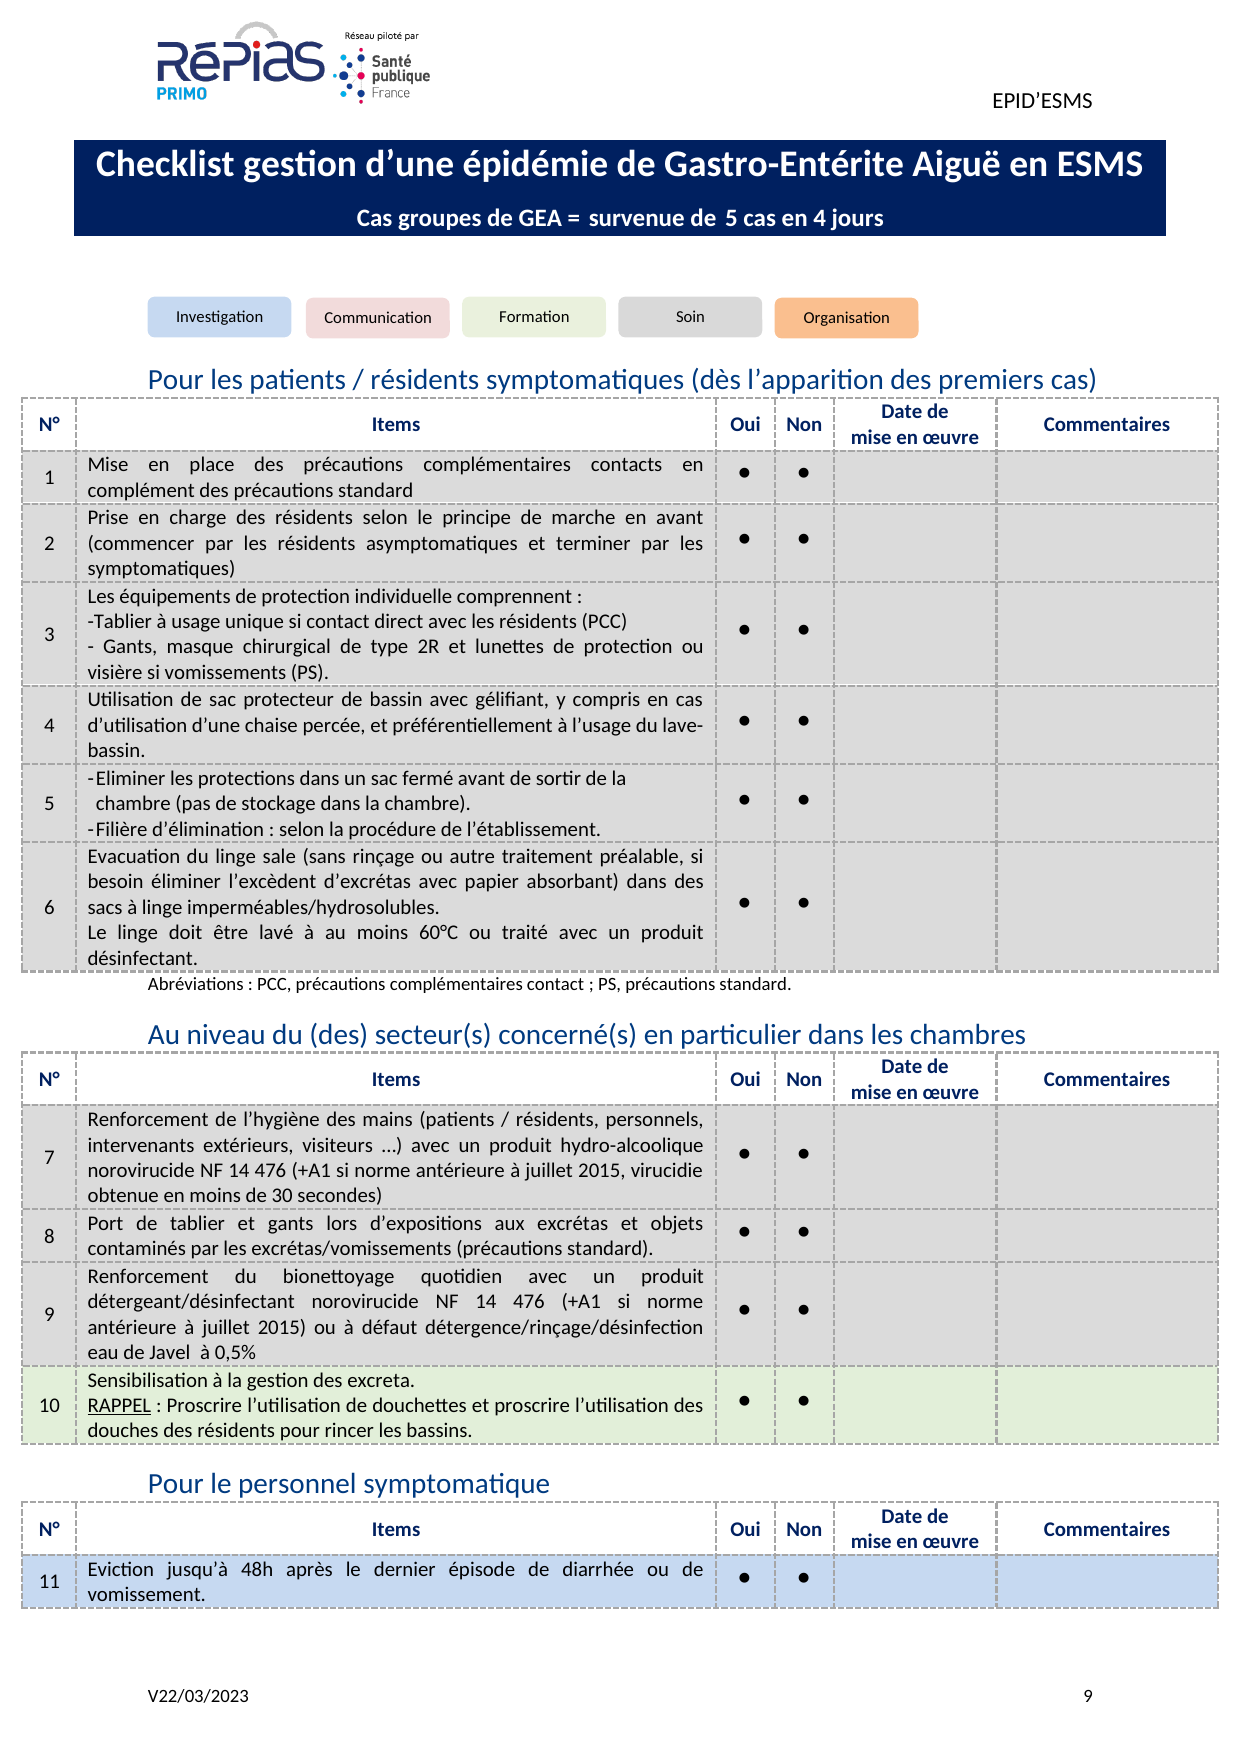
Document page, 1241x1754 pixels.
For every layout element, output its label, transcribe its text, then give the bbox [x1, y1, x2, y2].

table_header Oui [716, 1051, 775, 1104]
table_cell [996, 450, 1218, 502]
table_cell [834, 1208, 996, 1261]
table_cell [775, 581, 834, 684]
table_cell Evacuation du linge sale (sans rinçage ou autre traitement préalable, si besoin éliminer l’excèdent d’excrétas avec papier absorbant) dans des sacs à linge imperméables/hydrosolubles. Le linge doit être lavé à au moins 60°C ou traité avec un produit désinfectant. [76, 841, 716, 970]
subtitle Au niveau du (des) secteur(s) concerné(s) en particulier dans les chambres [148, 1016, 1093, 1051]
table_cell [834, 1554, 996, 1607]
table_cell [834, 763, 996, 841]
table_cell [996, 1365, 1218, 1443]
table_cell Eviction jusqu’à 48h après le dernier épisode de diarrhée ou de vomissement. [76, 1554, 716, 1607]
table_header Date de mise en œuvre [834, 1051, 996, 1104]
table_cell 2 [22, 503, 76, 581]
table_cell [996, 1104, 1218, 1208]
table_cell Mise en place des précautions complémentaires contacts en complément des précautions standard [76, 450, 716, 502]
table_cell 5 [22, 763, 76, 841]
table_header Items [76, 1501, 716, 1554]
table_cell [716, 1104, 775, 1208]
table_cell [834, 685, 996, 763]
subtitle Pour le personnel symptomatique [148, 1465, 1093, 1501]
table_cell Sensibilisation à la gestion des excreta. RAPPEL : Proscrire l’utilisation de douchettes et proscrire l’utilisation des douches des résidents pour rincer les bassins. [76, 1365, 716, 1443]
table_cell [775, 1261, 834, 1365]
table_header Commentaires [996, 397, 1218, 449]
table_header Commentaires [996, 1501, 1218, 1554]
table_cell [716, 763, 775, 841]
table_cell 10 [22, 1365, 76, 1443]
table_cell [834, 1365, 996, 1443]
table_cell 11 [22, 1554, 76, 1607]
table_cell 6 [22, 841, 76, 970]
table_cell [716, 685, 775, 763]
table_cell [996, 581, 1218, 684]
table_cell 4 [22, 685, 76, 763]
table_header Date de mise en œuvre [834, 397, 996, 449]
table_header N° [22, 1051, 76, 1104]
table_cell 9 [22, 1261, 76, 1365]
table_header Non [775, 1501, 834, 1554]
table_header Items [76, 1051, 716, 1104]
table_cell Prise en charge des résidents selon le principe de marche en avant (commencer par les résidents asymptomatiques et terminer par les symptomatiques) [76, 503, 716, 581]
subtitle Checklist gestion d’une épidémie de Gastro-Entérite Aiguë en ESMS Cas groupes de GEA = survenue de 5 cas en 4 jours [74, 140, 1166, 236]
table_cell [996, 1554, 1218, 1607]
table_cell [775, 503, 834, 581]
table_cell [775, 841, 834, 970]
table_cell [775, 450, 834, 502]
table_header Non [775, 1051, 834, 1104]
table_cell [834, 450, 996, 502]
table_cell [716, 1261, 775, 1365]
table_header Date de mise en œuvre [834, 1501, 996, 1554]
subtitle Pour les patients / résidents symptomatiques (dès l’apparition des premiers cas) [148, 361, 1107, 397]
table_cell [775, 1208, 834, 1261]
table_header Oui [716, 397, 775, 449]
table_cell [775, 1104, 834, 1208]
table_cell [716, 581, 775, 684]
table_cell Utilisation de sac protecteur de bassin avec gélifiant, y compris en cas d’utilisation d’une chaise percée, et préférentiellement à l’usage du lave-bassin. [76, 685, 716, 763]
table_cell [716, 503, 775, 581]
table_cell 7 [22, 1104, 76, 1208]
table_header N° [22, 397, 76, 449]
table_cell [716, 450, 775, 502]
text Abréviations : PCC, précautions complémentaires contact ; PS, précautions standard. [148, 972, 1093, 995]
table_cell [834, 581, 996, 684]
table_cell [775, 1554, 834, 1607]
picture [147, 14, 436, 109]
table_header Commentaires [996, 1051, 1218, 1104]
table_cell [996, 685, 1218, 763]
table_cell Renforcement de l’hygiène des mains (patients / résidents, personnels, intervenants extérieurs, visiteurs …) avec un produit hydro-alcoolique norovirucide NF 14 476 (+A1 si norme antérieure à juillet 2015, virucidie obtenue en moins de 30 secondes) [76, 1104, 716, 1208]
table_cell [834, 1104, 996, 1208]
table_cell [996, 1208, 1218, 1261]
table_header Items [76, 397, 716, 449]
table_cell [834, 841, 996, 970]
table_cell [716, 1554, 775, 1607]
table_header Oui [716, 1501, 775, 1554]
table_cell Les équipements de protection individuelle comprennent : -Tablier à usage unique si contact direct avec les résidents (PCC) - Gants, masque chirurgical de type 2R et lunettes de protection ou visière si vomissements (PS). [76, 581, 716, 684]
table_cell [834, 1261, 996, 1365]
table_cell [775, 1365, 834, 1443]
table_cell [834, 503, 996, 581]
table_cell [716, 1208, 775, 1261]
table_cell [775, 685, 834, 763]
table_cell Renforcement du bionettoyage quotidien avec un produit détergeant/désinfectant norovirucide NF 14 476 (+A1 si norme antérieure à juillet 2015) ou à défaut détergence/rinçage/désinfection eau de Javel à 0,5% [76, 1261, 716, 1365]
table_cell [996, 763, 1218, 841]
table_cell 1 [22, 450, 76, 502]
table_cell [716, 1365, 775, 1443]
table_cell Port de tablier et gants lors d’expositions aux excrétas et objets contaminés par les excrétas/vomissements (précautions standard). [76, 1208, 716, 1261]
table_cell [996, 1261, 1218, 1365]
table_cell [996, 503, 1218, 581]
table_cell 8 [22, 1208, 76, 1261]
table_cell Eliminer les protections dans un sac fermé avant de sortir de la chambre (pas de stockage dans la chambre). Filière d’élimination : selon la procédure de l’établissement. [76, 763, 716, 841]
table_cell [775, 763, 834, 841]
table_cell 3 [22, 581, 76, 684]
table_header N° [22, 1501, 76, 1554]
table_cell [996, 841, 1218, 970]
table_header Non [775, 397, 834, 449]
table_cell [716, 841, 775, 970]
